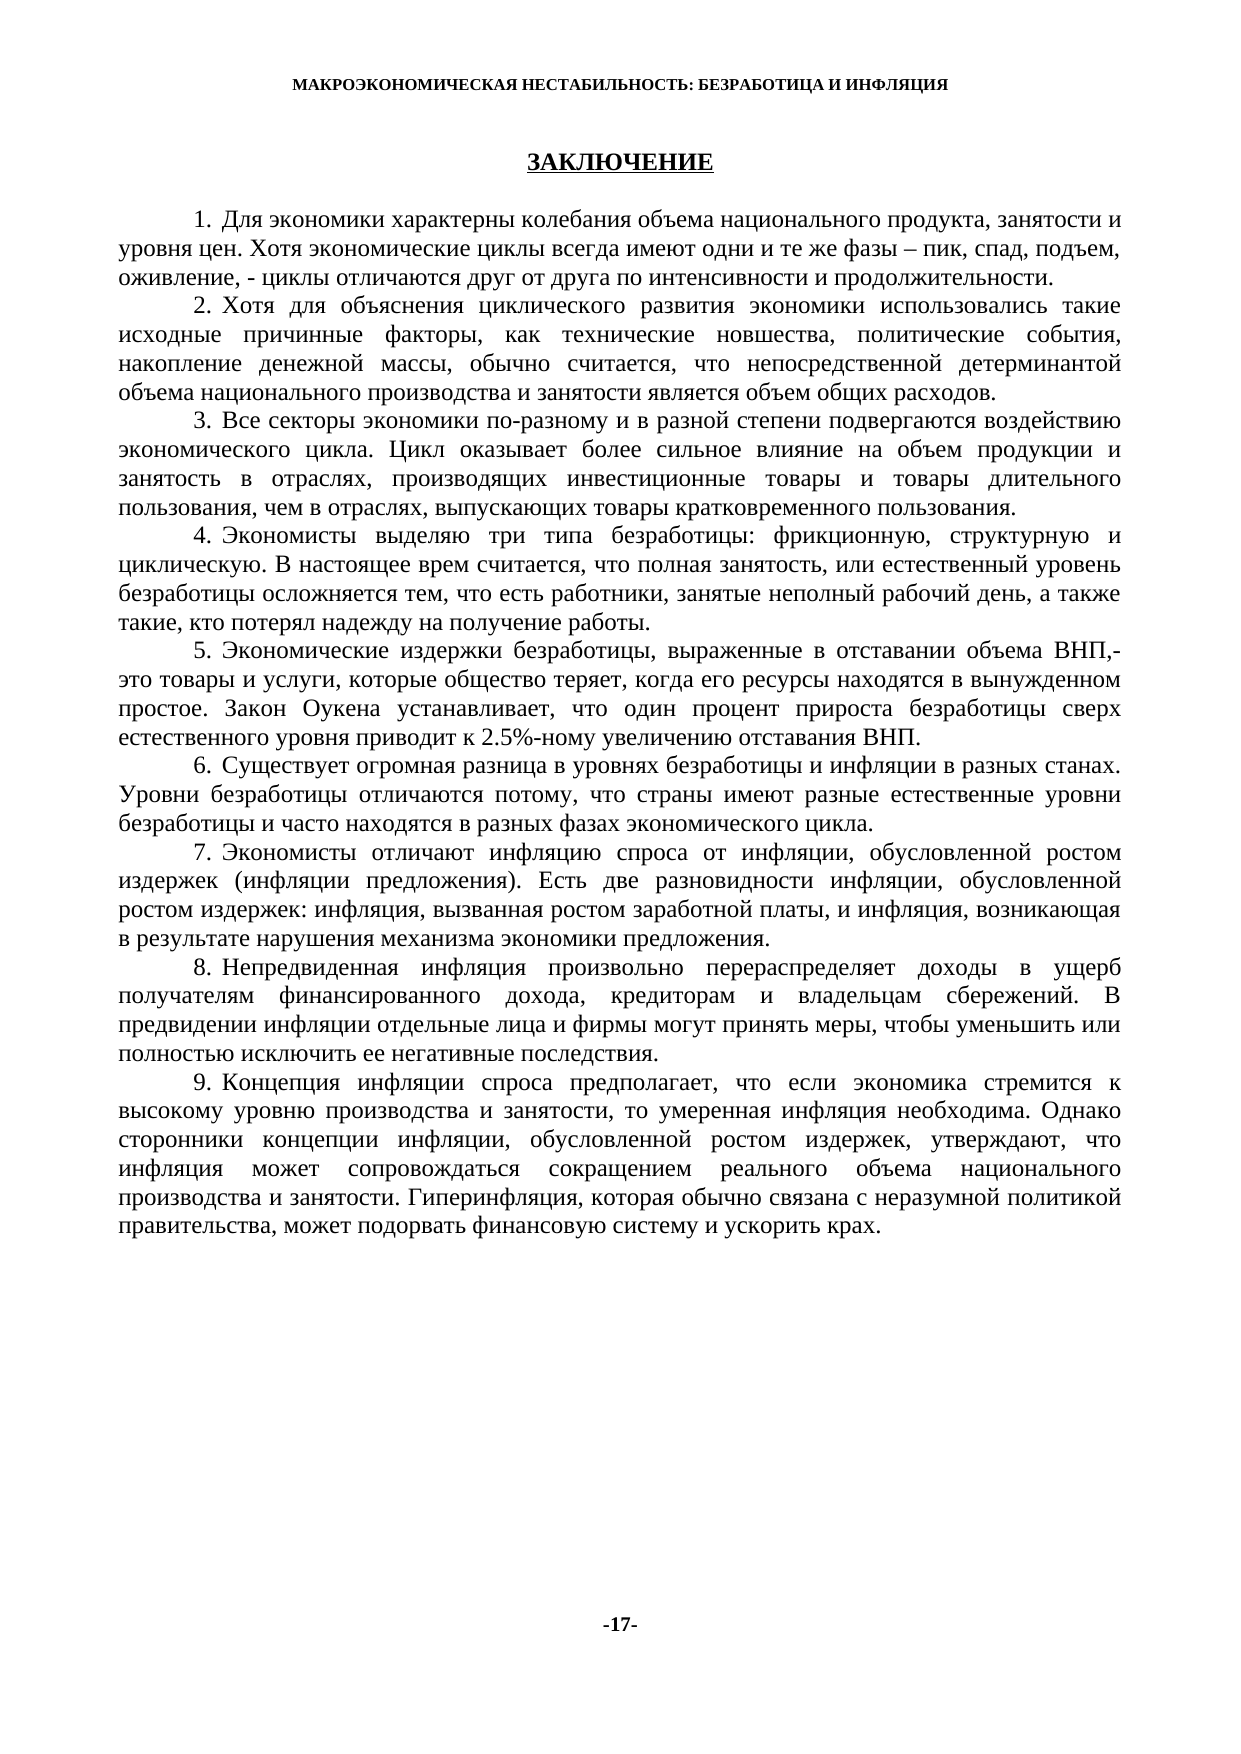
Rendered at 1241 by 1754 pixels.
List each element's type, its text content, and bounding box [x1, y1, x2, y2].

list Экономисты выделяю три типа безработицы: фрикционную, структурную и циклическую. В настоящее врем считается, что полная занятость, или естественный уровень безработицы осложняется тем, что есть работники, занятые неполный рабочий день, а также такие, кто потерял надежду на получение работы. [118, 521, 1122, 636]
list Для экономики характерны колебания объема национального продукта, занятости и уровня цен. Хотя экономические циклы всегда имеют одни и те же фазы – пик, спад, подъем, оживление, - циклы отличаются друг от друга по интенсивности и продолжительности. [118, 204, 1122, 291]
list Непредвиденная инфляция произвольно перераспределяет доходы в ущерб получателям финансированного дохода, кредиторам и владельцам сбережений. В предвидении инфляции отдельные лица и фирмы могут принять меры, чтобы уменьшить или полностью исключить ее негативные последствия. [118, 952, 1122, 1067]
text ЗАКЛЮЧЕНИЕ [118, 147, 1122, 176]
list Все секторы экономики по-разному и в разной степени подвергаются воздействию экономического цикла. Цикл оказывает более сильное влияние на объем продукции и занятость в отраслях, производящих инвестиционные товары и товары длительного пользования, чем в отраслях, выпускающих товары кратковременного пользования. [118, 406, 1122, 521]
list Существует огромная разница в уровнях безработицы и инфляции в разных станах. Уровни безработицы отличаются потому, что страны имеют разные естественные уровни безработицы и часто находятся в разных фазах экономического цикла. [118, 751, 1122, 837]
list Экономические издержки безработицы, выраженные в отставании объема ВНП,- это товары и услуги, которые общество теряет, когда его ресурсы находятся в вынужденном простое. Закон Оукена устанавливает, что один процент прироста безработицы сверх естественного уровня приводит к 2.5%-ному увеличению отставания ВНП. [118, 636, 1122, 751]
list Концепция инфляции спроса предполагает, что если экономика стремится к высокому уровню производства и занятости, то умеренная инфляция необходима. Однако сторонники концепции инфляции, обусловленной ростом издержек, утверждают, что инфляция может сопровождаться сокращением реального объема национального производства и занятости. Гиперинфляция, которая обычно связана с неразумной политикой правительства, может подорвать финансовую систему и ускорить крах. [118, 1067, 1122, 1239]
list Экономисты отличают инфляцию спроса от инфляции, обусловленной ростом издержек (инфляции предложения). Есть две разновидности инфляции, обусловленной ростом издержек: инфляция, вызванная ростом заработной платы, и инфляция, возникающая в результате нарушения механизма экономики предложения. [118, 837, 1122, 952]
list Хотя для объяснения циклического развития экономики использовались такие исходные причинные факторы, как технические новшества, политические события, накопление денежной массы, обычно считается, что непосредственной детерминантой объема национального производства и занятости является объем общих расходов. [118, 291, 1122, 406]
